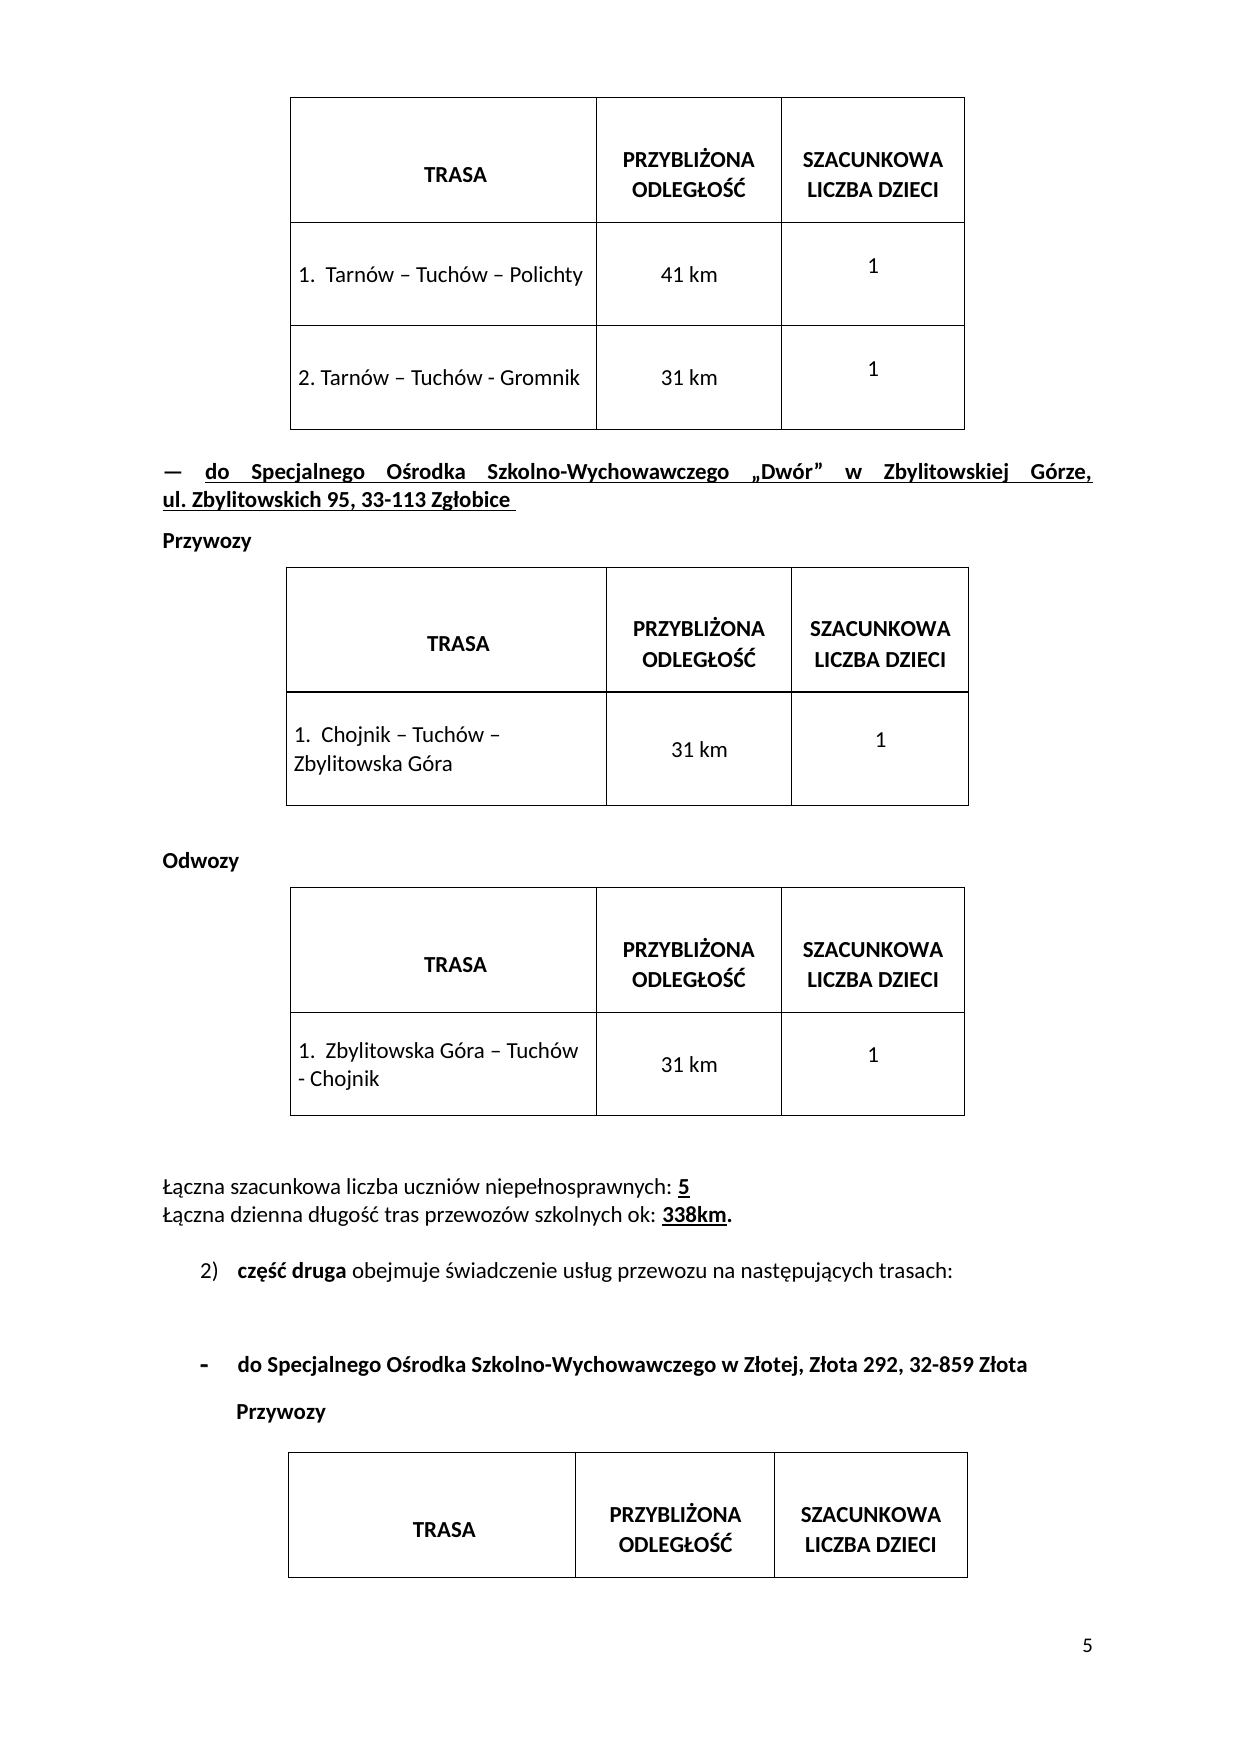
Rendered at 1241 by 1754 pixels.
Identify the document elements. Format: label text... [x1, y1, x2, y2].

table_header PRZYBLIŻONA ODLEGŁOŚĆ [597, 888, 781, 1012]
text Przywozy [236, 1397, 1092, 1425]
table_cell 1 [782, 223, 964, 325]
table_header TRASA [287, 568, 606, 691]
table_cell 1. Tarnów – Tuchów – Polichty [291, 223, 596, 325]
table_header SZACUNKOWA LICZBA DZIECI [782, 888, 964, 1012]
table_cell 31 km [597, 1013, 781, 1115]
table_header TRASA [289, 1453, 575, 1577]
table_cell 31 km [607, 693, 791, 805]
table_cell 31 km [597, 326, 781, 428]
table_cell 1 [792, 693, 968, 805]
table_header PRZYBLIŻONA ODLEGŁOŚĆ [607, 568, 791, 691]
table_header TRASA [291, 98, 596, 222]
text Przywozy [162, 526, 1092, 554]
table_cell 1. Zbylitowska Góra – Tuchów - Chojnik [291, 1013, 596, 1115]
table_cell 41 km [597, 223, 781, 325]
list do Specjalnego Ośrodka Szkolno-Wychowawczego w Złotej, Złota 292, 32-859 Złota [200, 1350, 1092, 1378]
table_header PRZYBLIŻONA ODLEGŁOŚĆ [597, 98, 781, 222]
table_header SZACUNKOWA LICZBA DZIECI [792, 568, 968, 691]
table_cell 1. Chojnik – Tuchów – Zbylitowska Góra [287, 693, 606, 805]
text — do Specjalnego Ośrodka Szkolno-Wychowawczego „Dwór” w Zbylitowskiej Górze, ul. Zbylitowskich 95, 33-113 Zgłobice [162, 457, 1092, 513]
list część druga obejmuje świadczenie usług przewozu na następujących trasach: [200, 1256, 1092, 1284]
text Odwozy [162, 846, 1092, 874]
table_cell 1 [782, 326, 964, 428]
table_header SZACUNKOWA LICZBA DZIECI [782, 98, 964, 222]
table_header PRZYBLIŻONA ODLEGŁOŚĆ [576, 1453, 774, 1577]
table_cell 2. Tarnów – Tuchów - Gromnik [291, 326, 596, 428]
table_header SZACUNKOWA LICZBA DZIECI [775, 1453, 967, 1577]
text Łączna dzienna długość tras przewozów szkolnych ok: 338km. [162, 1200, 1092, 1228]
text Łączna szacunkowa liczba uczniów niepełnosprawnych: 5 [162, 1172, 1092, 1200]
table_header TRASA [291, 888, 596, 1012]
table_cell 1 [782, 1013, 964, 1115]
